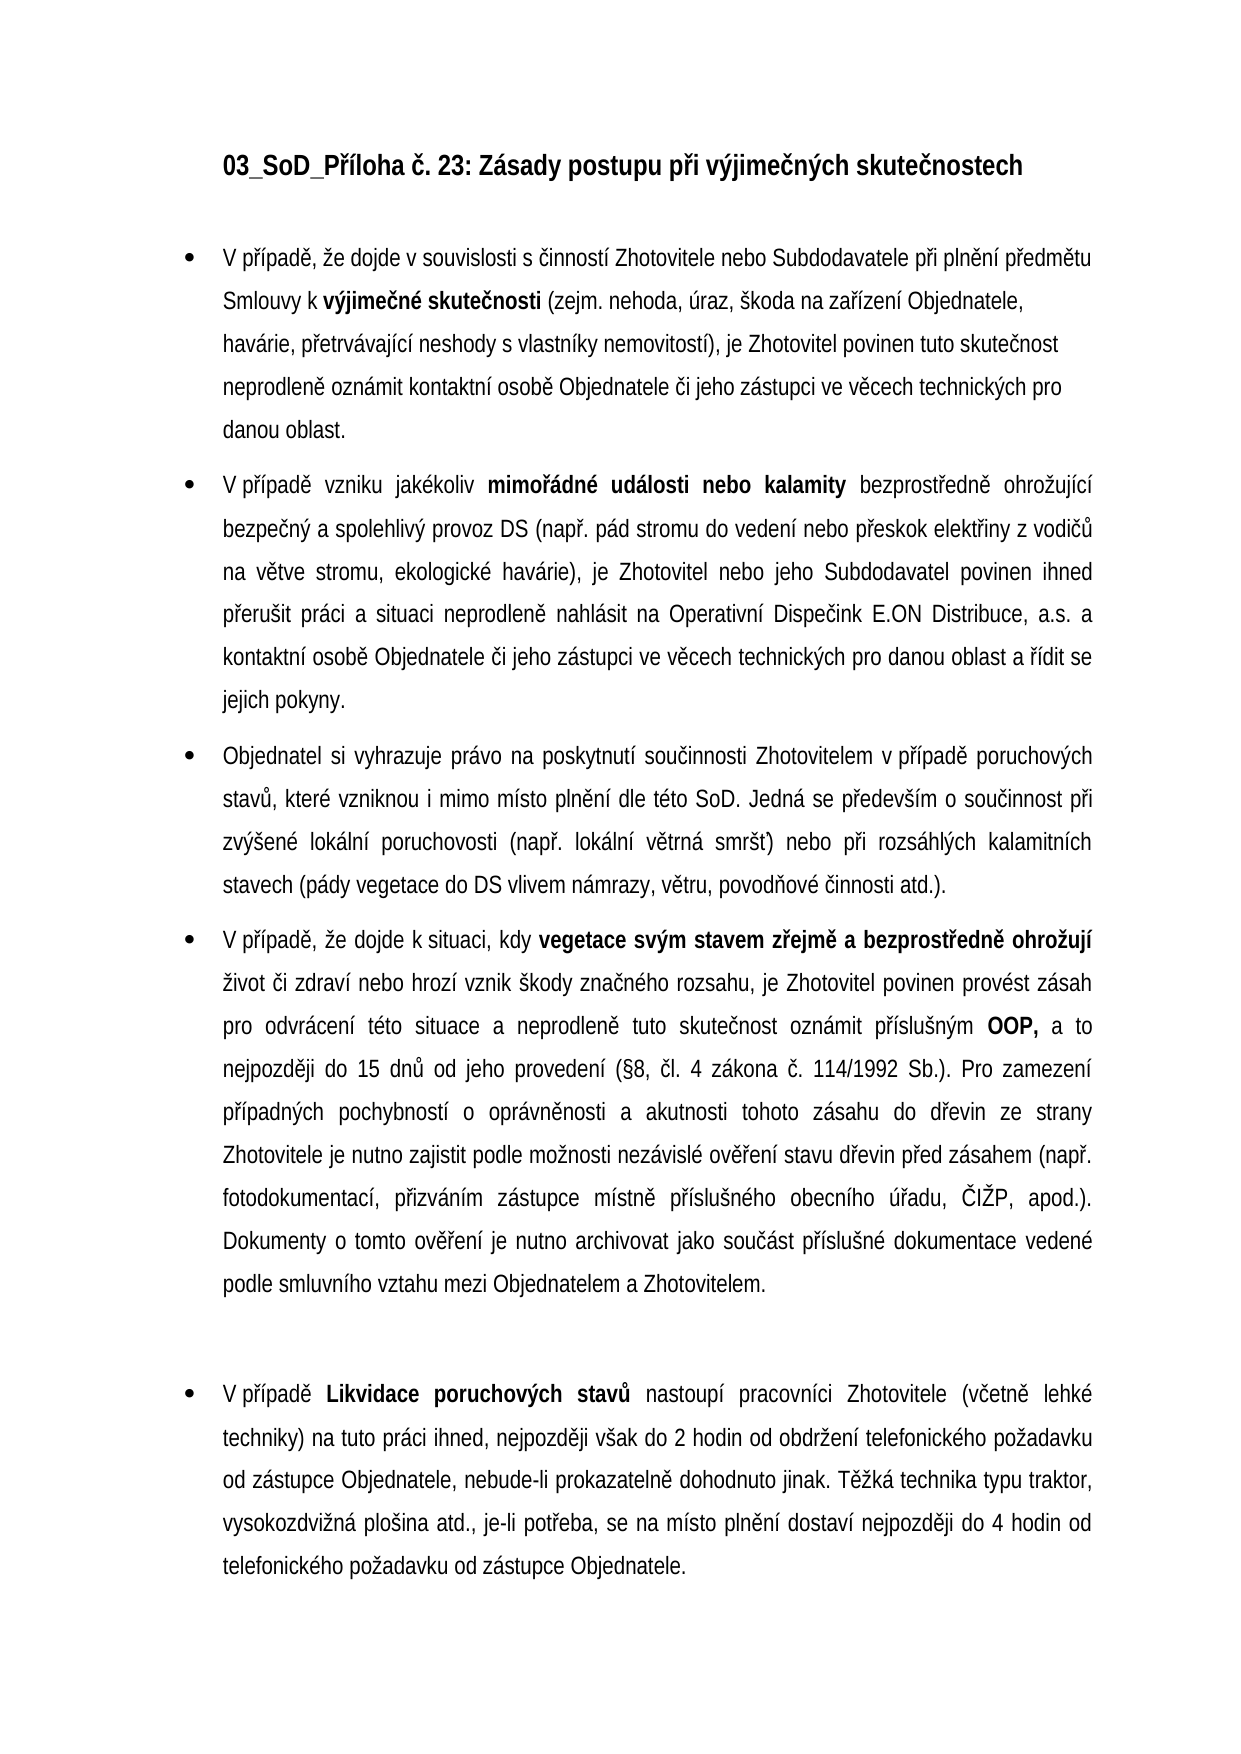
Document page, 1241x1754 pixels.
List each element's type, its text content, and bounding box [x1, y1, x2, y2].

list V případě, že dojde k situaci, kdy vegetace svým stavem zřejmě a bezprostředně ohrožují život či zdraví nebo hrozí vznik škody značného rozsahu, je Zhotovitel povinen provést zásah pro odvrácení této situace a neprodleně tuto skutečnost oznámit příslušným OOP, a to nejpozději do 15 dnů od jeho provedení (§8, čl. 4 zákona č. 114/1992 Sb.). Pro zamezení případných pochybností o oprávněnosti a akutnosti tohoto zásahu do dřevin ze strany Zhotovitele je nutno zajistit podle možnosti nezávislé ověření stavu dřevin před zásahem (např. fotodokumentací, přizváním zástupce místně příslušného obecního úřadu, ČIŽP, apod.). Dokumenty o tomto ověření je nutno archivovat jako součást příslušné dokumentace vedené podle smluvního vztahu mezi Objednatelem a Zhotovitelem. [185, 925, 1093, 1297]
list V případě, že dojde v souvislosti s činností Zhotovitele nebo Subdodavatele při plnění předmětu Smlouvy k výjimečné skutečnosti (zejm. nehoda, úraz, škoda na zařízení Objednatele, havárie, přetrvávající neshody s vlastníky nemovitostí), je Zhotovitel povinen tuto skutečnost neprodleně oznámit kontaktní osobě Objednatele či jeho zástupci ve věcech technických pro danou oblast. [185, 243, 1093, 444]
list V případě Likvidace poruchových stavů nastoupí pracovníci Zhotovitele (včetně lehké techniky) na tuto práci ihned, nejpozději však do 2 hodin od obdržení telefonického požadavku od zástupce Objednatele, nebude-li prokazatelně dohodnuto jinak. Těžká technika typu traktor, vysokozdvižná plošina atd., je-li potřeba, se na místo plnění dostaví nejpozději do 4 hodin od telefonického požadavku od zástupce Objednatele. [185, 1379, 1093, 1580]
list V případě vzniku jakékoliv mimořádné události nebo kalamity bezprostředně ohrožující bezpečný a spolehlivý provoz DS (např. pád stromu do vedení nebo přeskok elektřiny z vodičů na větve stromu, ekologické havárie), je Zhotovitel nebo jeho Subdodavatel povinen ihned přerušit práci a situaci neprodleně nahlásit na Operativní Dispečink E.ON Distribuce, a.s. a kontaktní osobě Objednatele či jeho zástupci ve věcech technických pro danou oblast a řídit se jejich pokyny. [185, 470, 1093, 714]
list Objednatel si vyhrazuje právo na poskytnutí součinnosti Zhotovitelem v případě poruchových stavů, které vzniknou i mimo místo plnění dle této SoD. Jedná se především o součinnost při zvýšené lokální poruchovosti (např. lokální větrná smršť) nebo při rozsáhlých kalamitních stavech (pády vegetace do DS vlivem námrazy, větru, povodňové činnosti atd.). [185, 741, 1093, 898]
text 03_SoD_Příloha č. 23: Zásady postupu při výjimečných skutečnostech [223, 148, 1093, 181]
